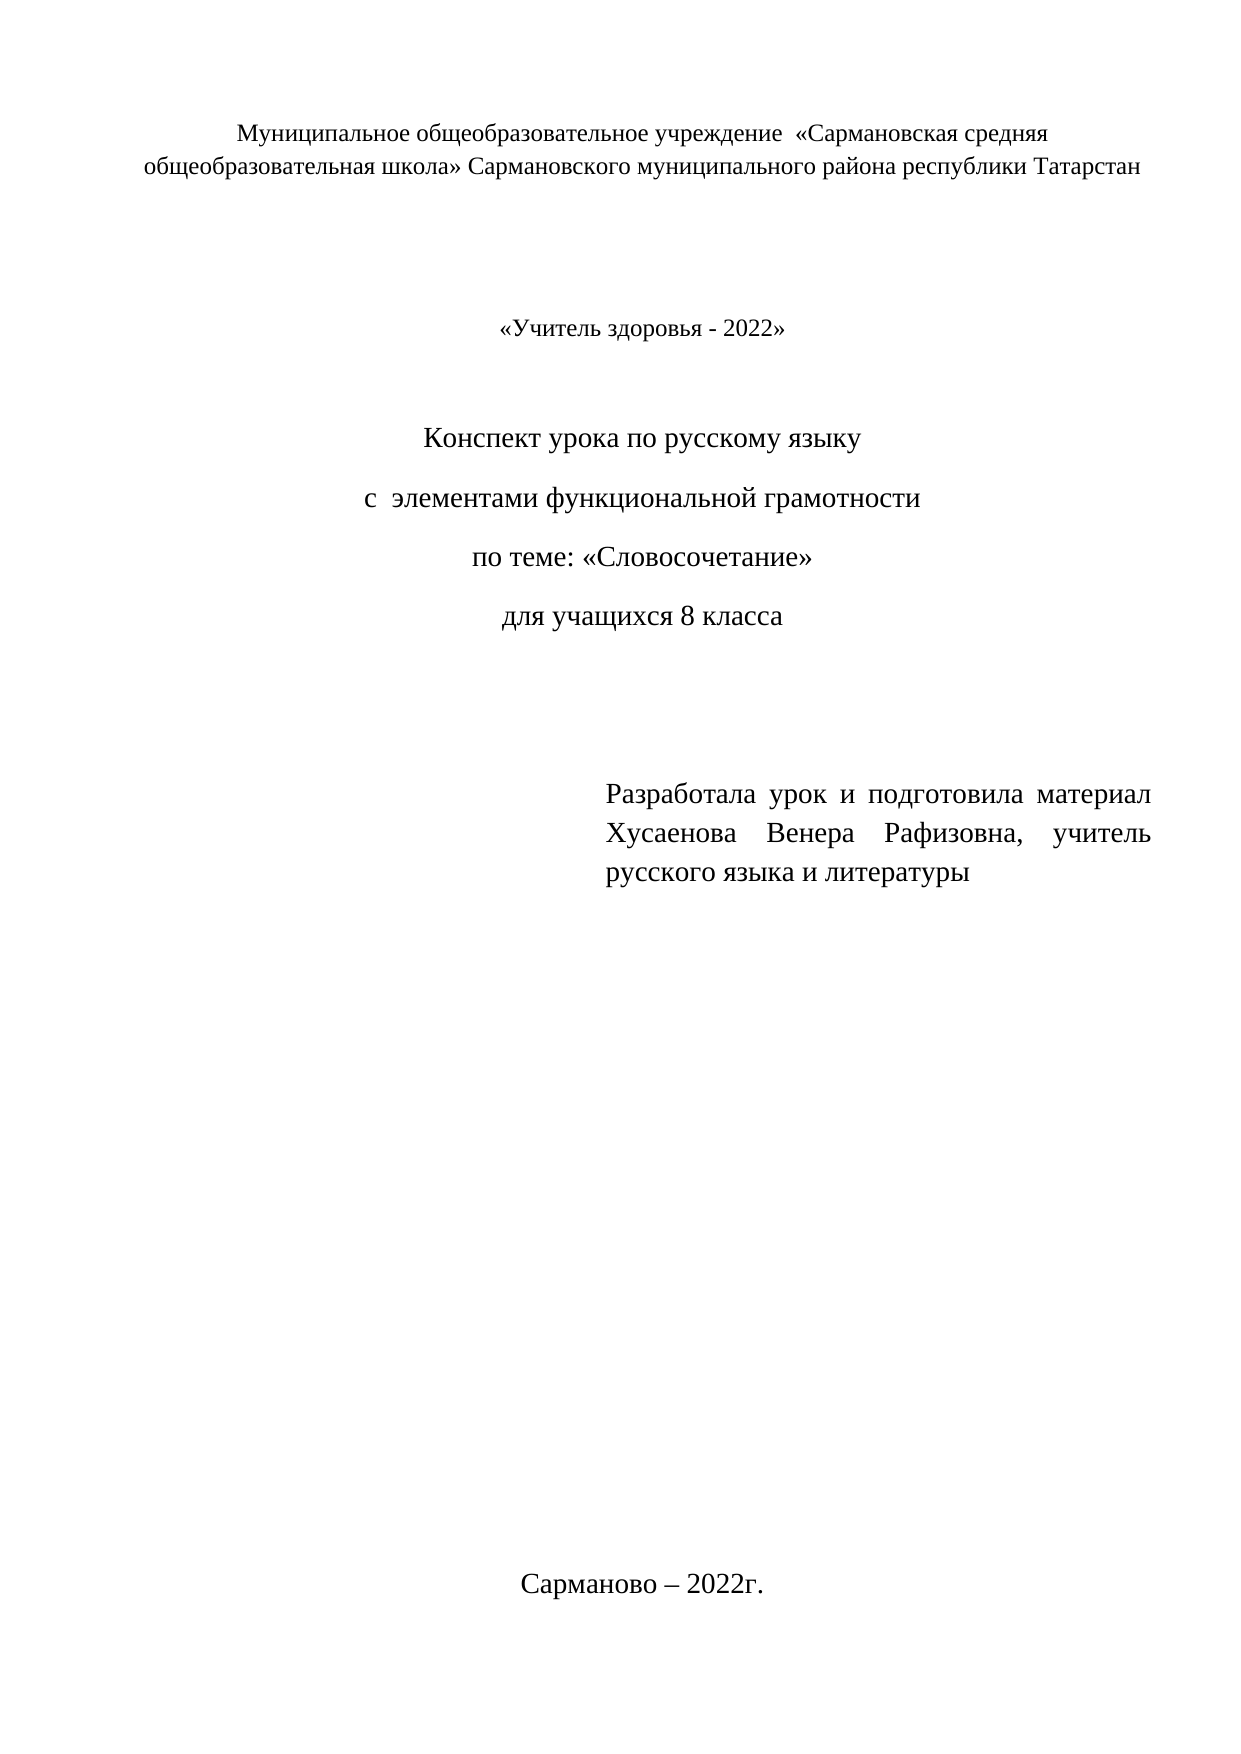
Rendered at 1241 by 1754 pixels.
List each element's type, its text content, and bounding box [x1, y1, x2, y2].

text с элементами функциональной грамотности [133, 480, 1152, 513]
text «Учитель здоровья - 2022» [133, 313, 1152, 341]
text Разработала урок и подготовила материал Хусаенова Венера Рафизовна, учитель русского языка и литературы [605, 777, 1152, 887]
text по теме: «Словосочетание» [133, 539, 1152, 573]
text Сарманово – 2022г. [133, 1566, 1152, 1600]
text для учащихся 8 класса [133, 598, 1152, 632]
text Муниципальное общеобразовательное учреждение «Сармановская средняя общеобразовательная школа» Сармановского муниципального района республики Татарстан [133, 118, 1152, 180]
text Конспект урока по русскому языку [133, 420, 1152, 454]
